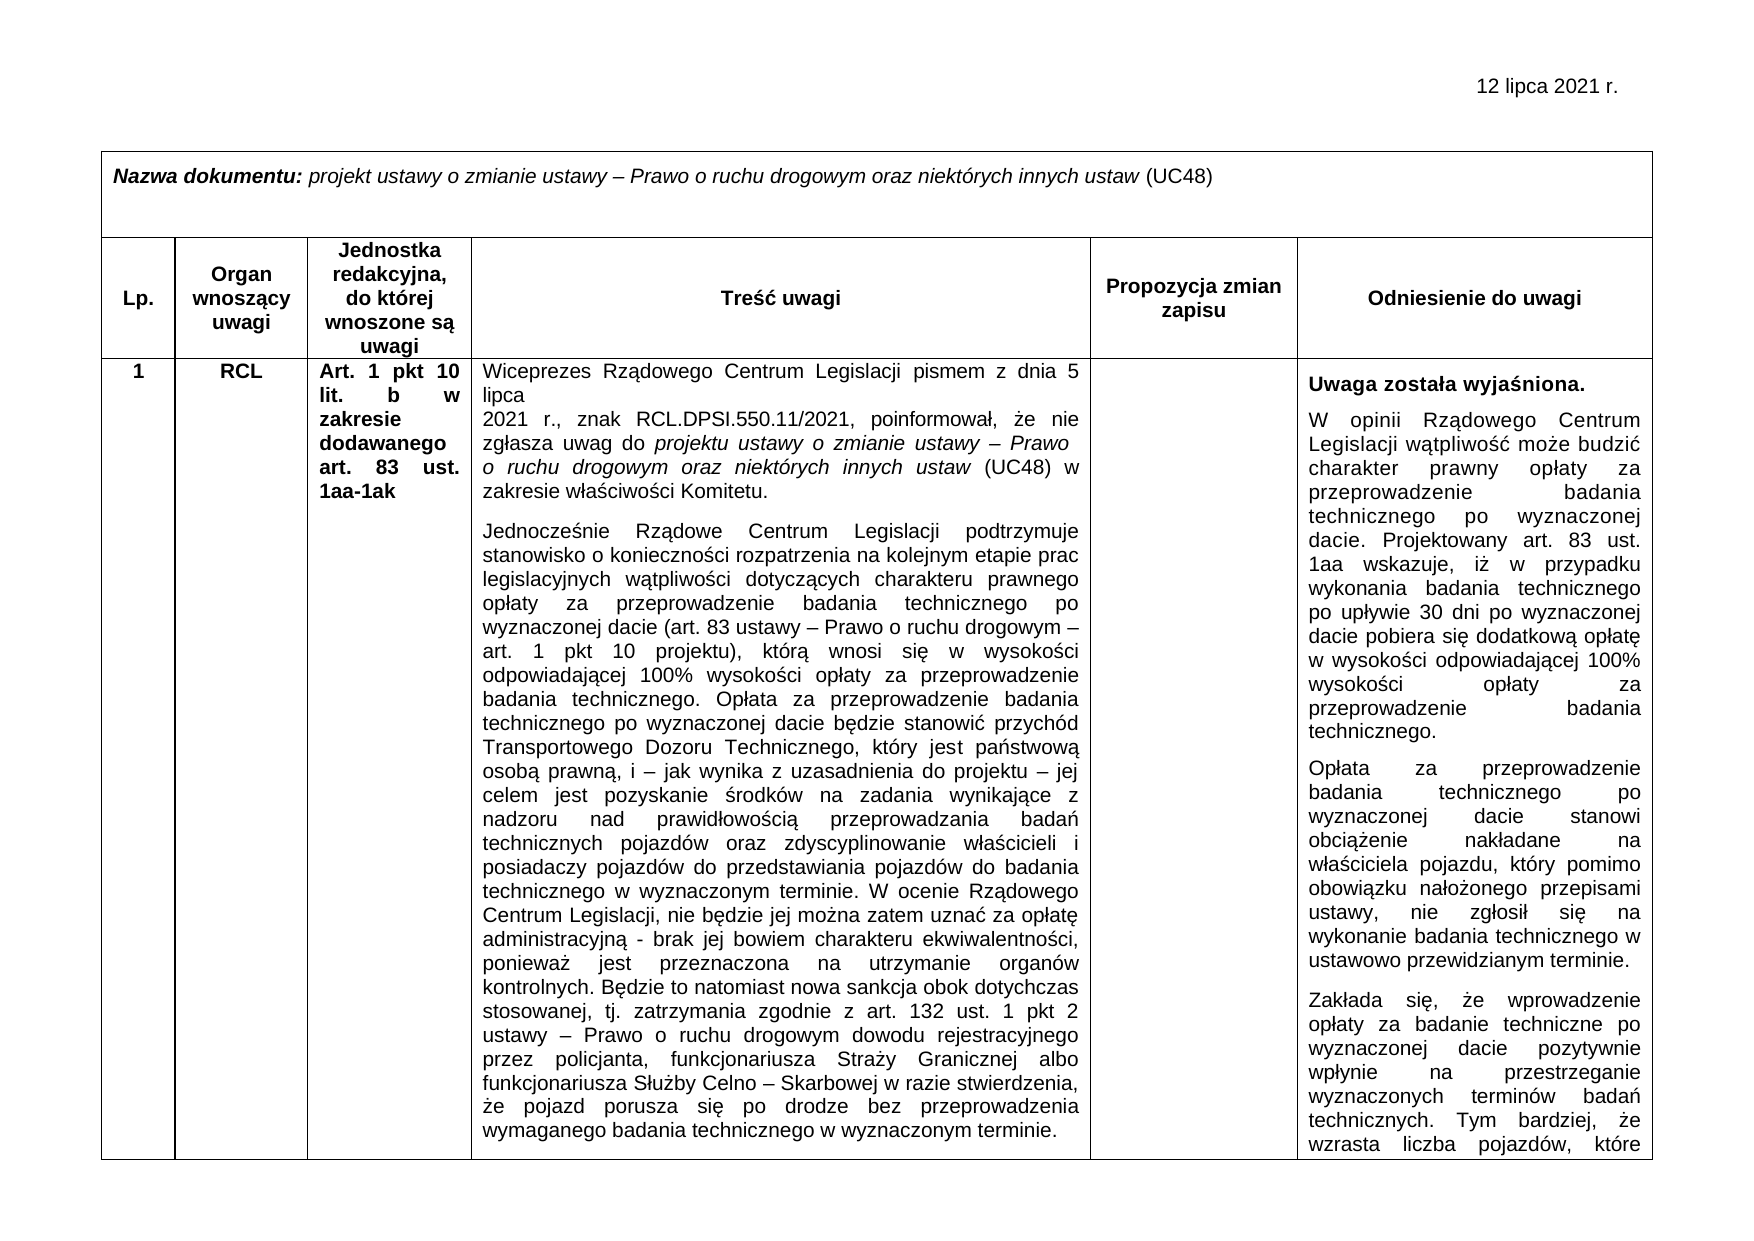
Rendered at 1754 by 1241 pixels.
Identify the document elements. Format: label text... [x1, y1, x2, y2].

table_cell Jednostka redakcyjna, do której wnoszone są uwagi [308, 238, 471, 358]
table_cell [308, 359, 471, 1159]
table_cell Lp. [102, 238, 174, 358]
table_cell RCL [176, 359, 307, 1159]
table_cell Odniesienie do uwagi [1298, 238, 1652, 358]
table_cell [1298, 359, 1652, 1159]
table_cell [472, 359, 1090, 1159]
table_cell 1 [102, 359, 174, 1159]
table_cell Treść uwagi [472, 238, 1090, 358]
table_cell Propozycja zmian zapisu [1091, 238, 1297, 358]
table_cell Organ wnoszący uwagi [176, 238, 307, 358]
table_header Nazwa dokumentu: projekt ustawy o zmianie ustawy – Prawo o ruchu drogowym oraz niektórych innych ustaw (UC48) [102, 152, 1652, 237]
table_cell [1091, 359, 1297, 1159]
